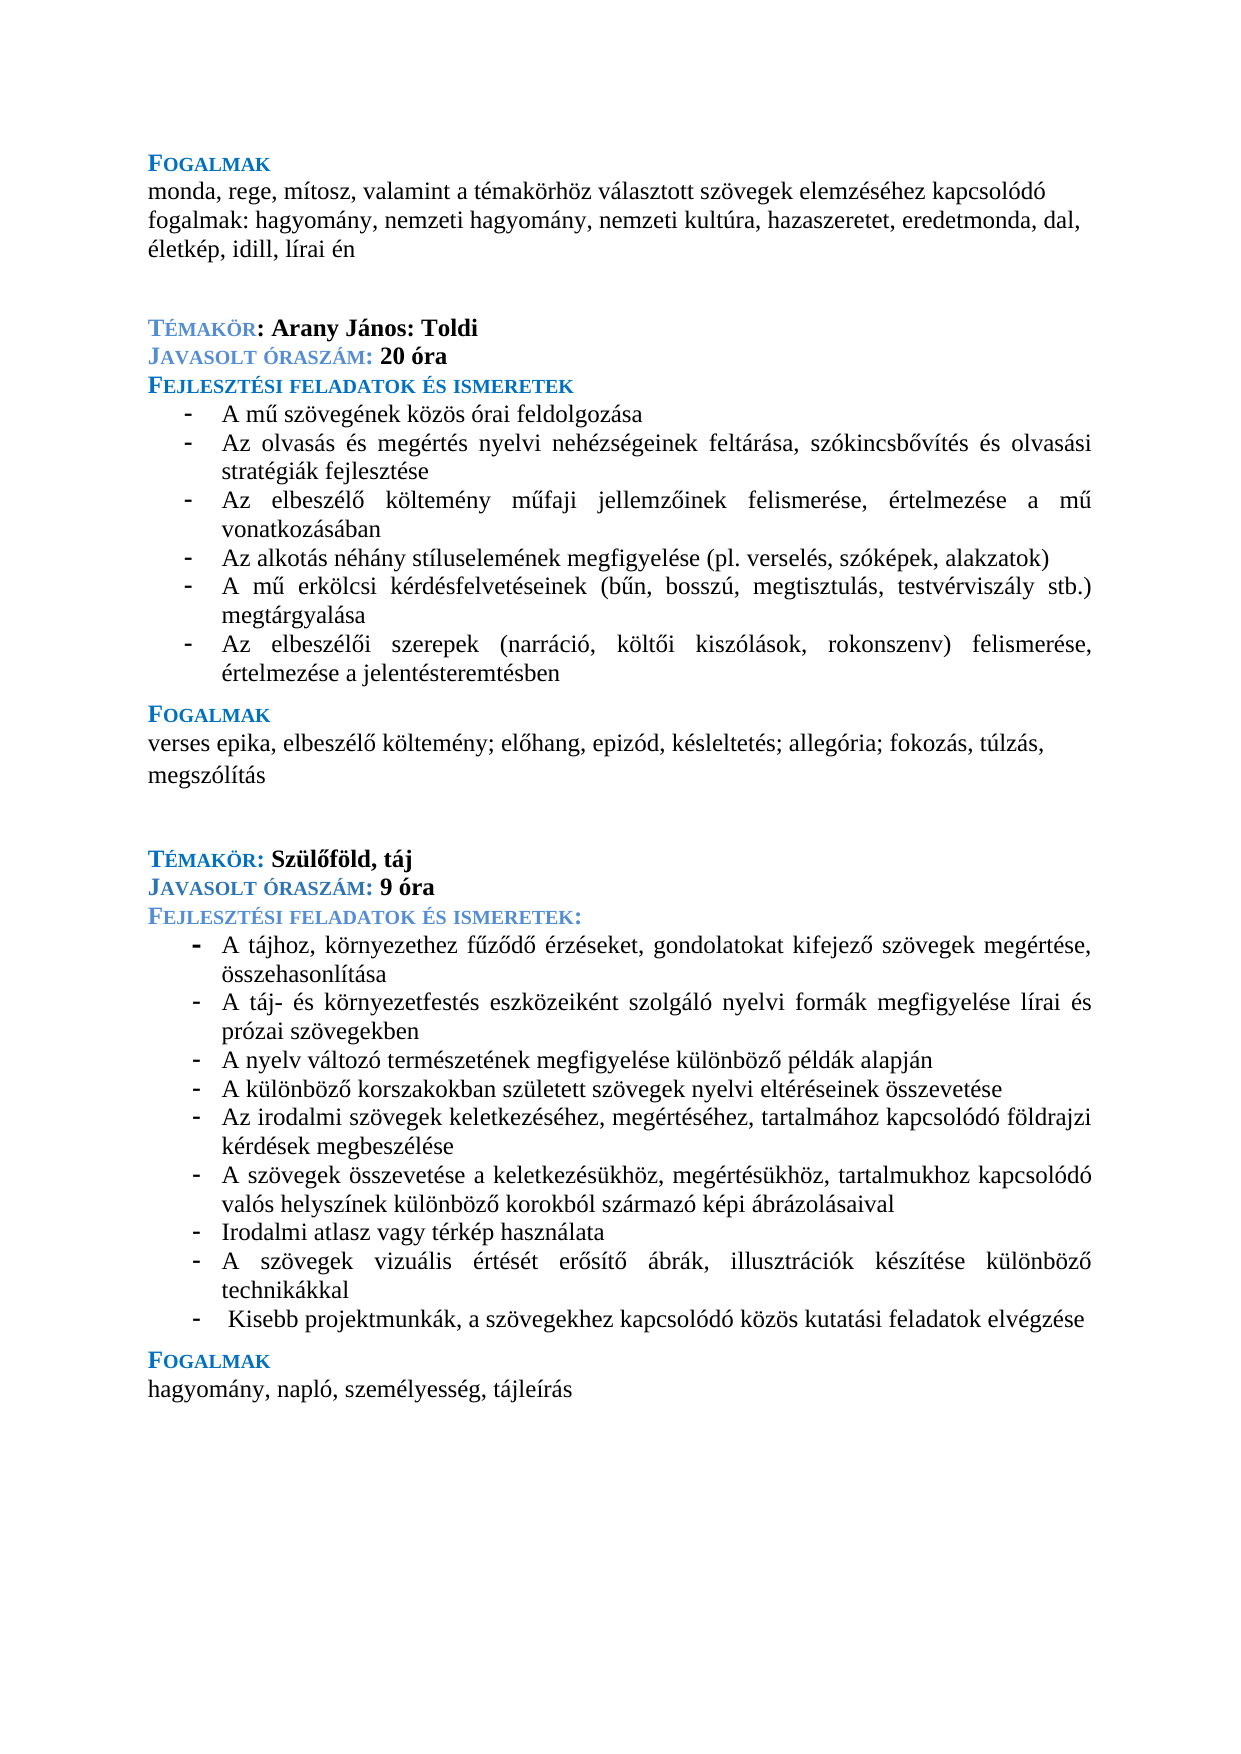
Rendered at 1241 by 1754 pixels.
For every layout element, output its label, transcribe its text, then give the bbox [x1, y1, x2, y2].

list A szövegek összevetése a keletkezésükhöz, megértésükhöz, tartalmukhoz kapcsolódó valós helyszínek különböző korokból származó képi ábrázolásaival [192, 1160, 1093, 1217]
text verses epika, elbeszélő költemény; előhang, epizód, késleltetés; allegória; fokozás, túlzás, megszólítás [148, 728, 1093, 789]
list A szövegek vizuális értését erősítő ábrák, illusztrációk készítése különböző technikákkal [192, 1246, 1093, 1304]
list Az olvasás és megértés nyelvi nehézségeinek feltárása, szókincsbővítés és olvasási stratégiák fejlesztése [184, 428, 1093, 485]
text Fogalmak [148, 699, 1093, 728]
list Kisebb projektmunkák, a szövegekhez kapcsolódó közös kutatási feladatok elvégzése [192, 1304, 1093, 1332]
list A tájhoz, környezethez fűződő érzéseket, gondolatokat kifejező szövegek megértése, összehasonlítása [192, 930, 1093, 987]
text monda, rege, mítosz, valamint a témakörhöz választott szövegek elemzéséhez kapcsolódó fogalmak: hagyomány, nemzeti hagyomány, nemzeti kultúra, hazaszeretet, eredetmonda, dal, életkép, idill, lírai én [148, 176, 1093, 263]
list Az elbeszélői szerepek (narráció, költői kiszólások, rokonszenv) felismerése, értelmezése a jelentésteremtésben [184, 629, 1093, 686]
text Javasolt óraszám: 20 óra [148, 341, 1093, 370]
text Fejlesztési feladatok és ismeretek: [148, 901, 1093, 930]
list A táj- és környezetfestés eszközeiként szolgáló nyelvi formák megfigyelése lírai és prózai szövegekben [192, 987, 1093, 1045]
text Javasolt óraszám: 9 óra [148, 872, 1093, 901]
text Fogalmak [148, 148, 1093, 176]
text Témakör: Arany János: Toldi [148, 313, 1093, 341]
text Fogalmak [148, 1345, 1093, 1374]
list A különböző korszakokban született szövegek nyelvi eltéréseinek összevetése [192, 1074, 1093, 1102]
list Irodalmi atlasz vagy térkép használata [192, 1217, 1093, 1246]
list Az elbeszélő költemény műfaji jellemzőinek felismerése, értelmezése a mű vonatkozásában [184, 485, 1093, 543]
list A mű erkölcsi kérdésfelvetéseinek (bűn, bosszú, megtisztulás, testvérviszály stb.) megtárgyalása [184, 571, 1093, 629]
list A mű szövegének közös órai feldolgozása [184, 399, 1093, 428]
text Témakör: Szülőföld, táj [148, 844, 1093, 872]
text hagyomány, napló, személyesség, tájleírás [148, 1374, 1093, 1402]
text Fejlesztési feladatok és ismeretek [148, 370, 1093, 399]
list Az irodalmi szövegek keletkezéséhez, megértéséhez, tartalmához kapcsolódó földrajzi kérdések megbeszélése [192, 1102, 1093, 1160]
list Az alkotás néhány stíluselemének megfigyelése (pl. verselés, szóképek, alakzatok) [184, 543, 1093, 571]
list A nyelv változó természetének megfigyelése különböző példák alapján [192, 1045, 1093, 1074]
